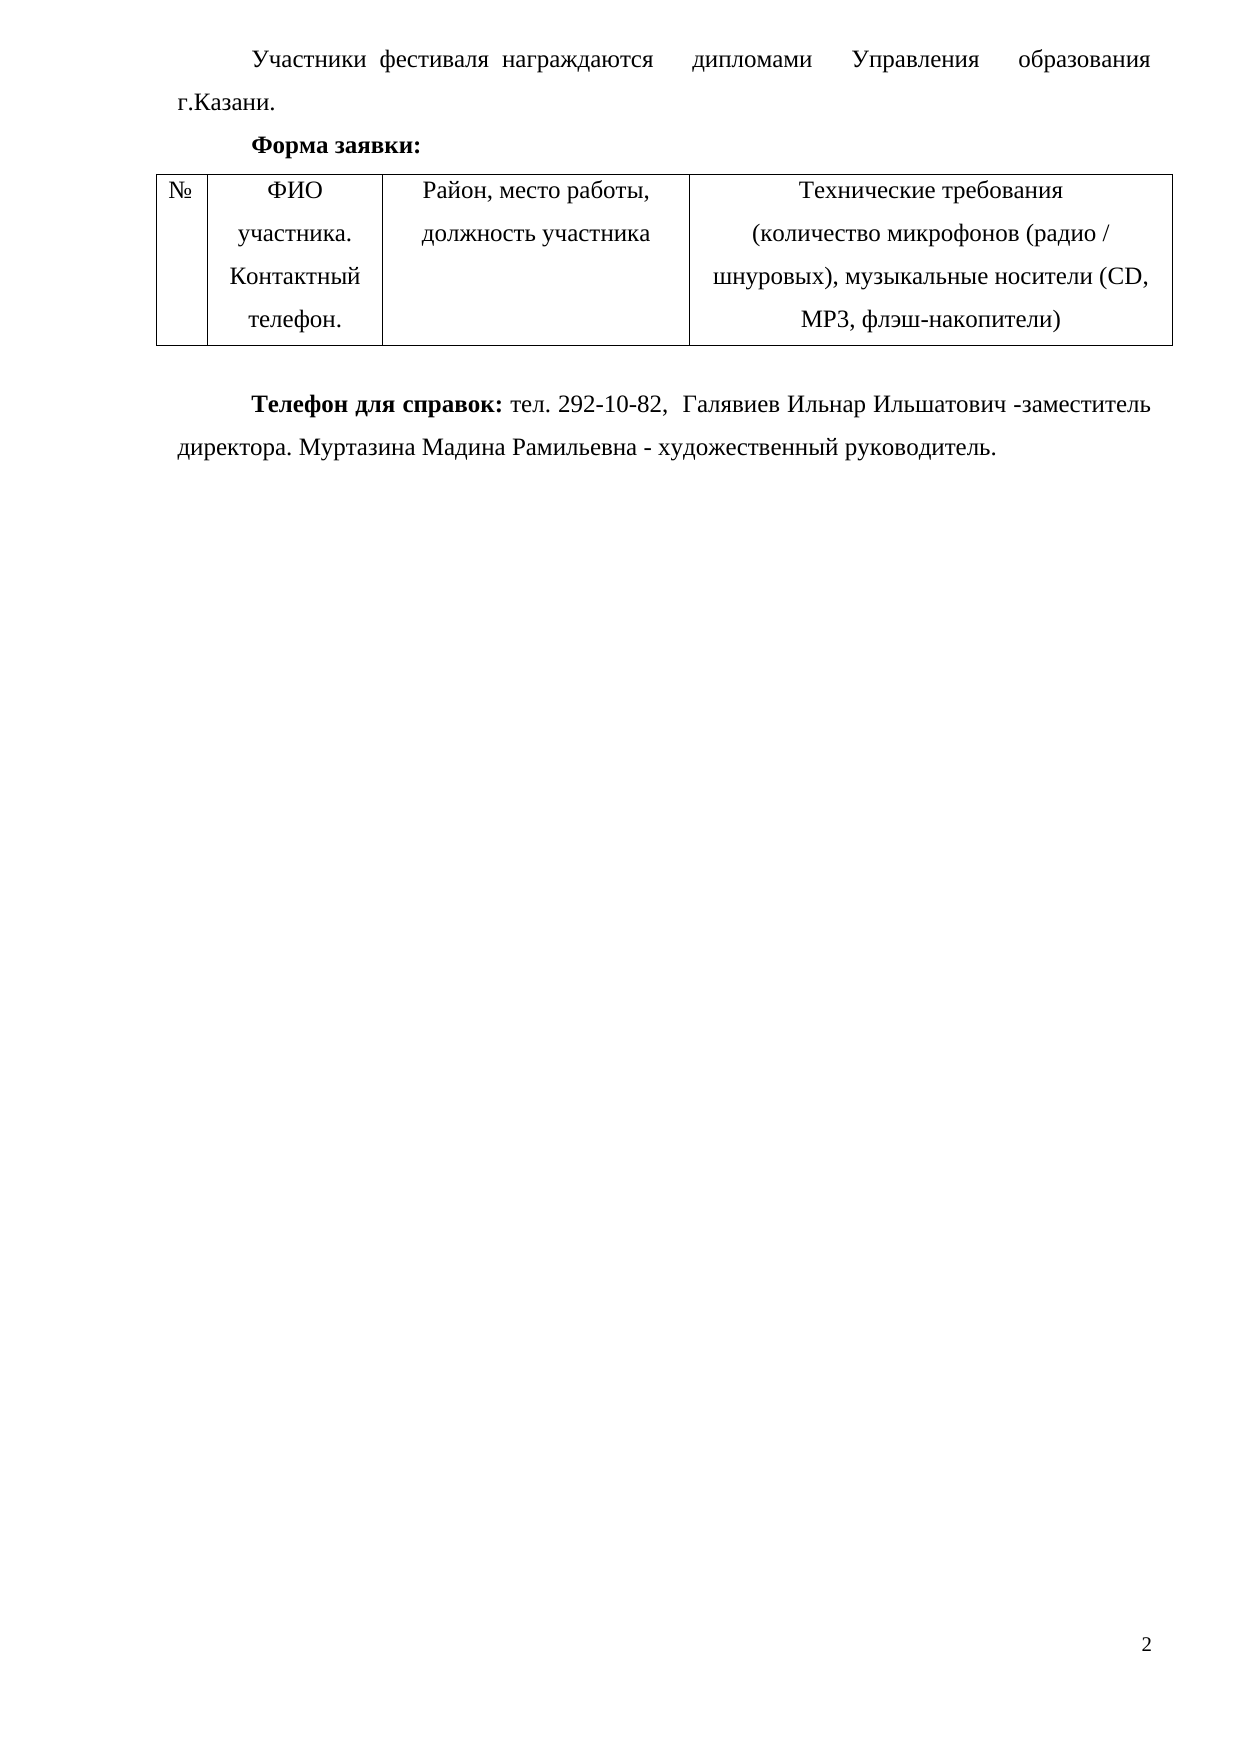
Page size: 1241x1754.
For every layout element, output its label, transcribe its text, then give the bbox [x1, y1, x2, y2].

table_header Технические требования (количество микрофонов (радио / шнуровых), музыкальные носители (CD, МР3, флэш-накопители) [690, 175, 1172, 345]
table_header Район, место работы, должность участника [383, 175, 689, 345]
text Телефон для справок: тел. 292-10-82, Галявиев Ильнар Ильшатович -заместитель директора. Муртазина Мадина Рамильевна - художественный руководитель. [177, 389, 1152, 461]
text Форма заявки: [177, 131, 1152, 159]
table_header № [157, 175, 207, 345]
text Участники фестиваля награждаются дипломами Управления образования г.Казани. [177, 44, 1152, 116]
table_header ФИО участника. Контактный телефон. [208, 175, 382, 345]
